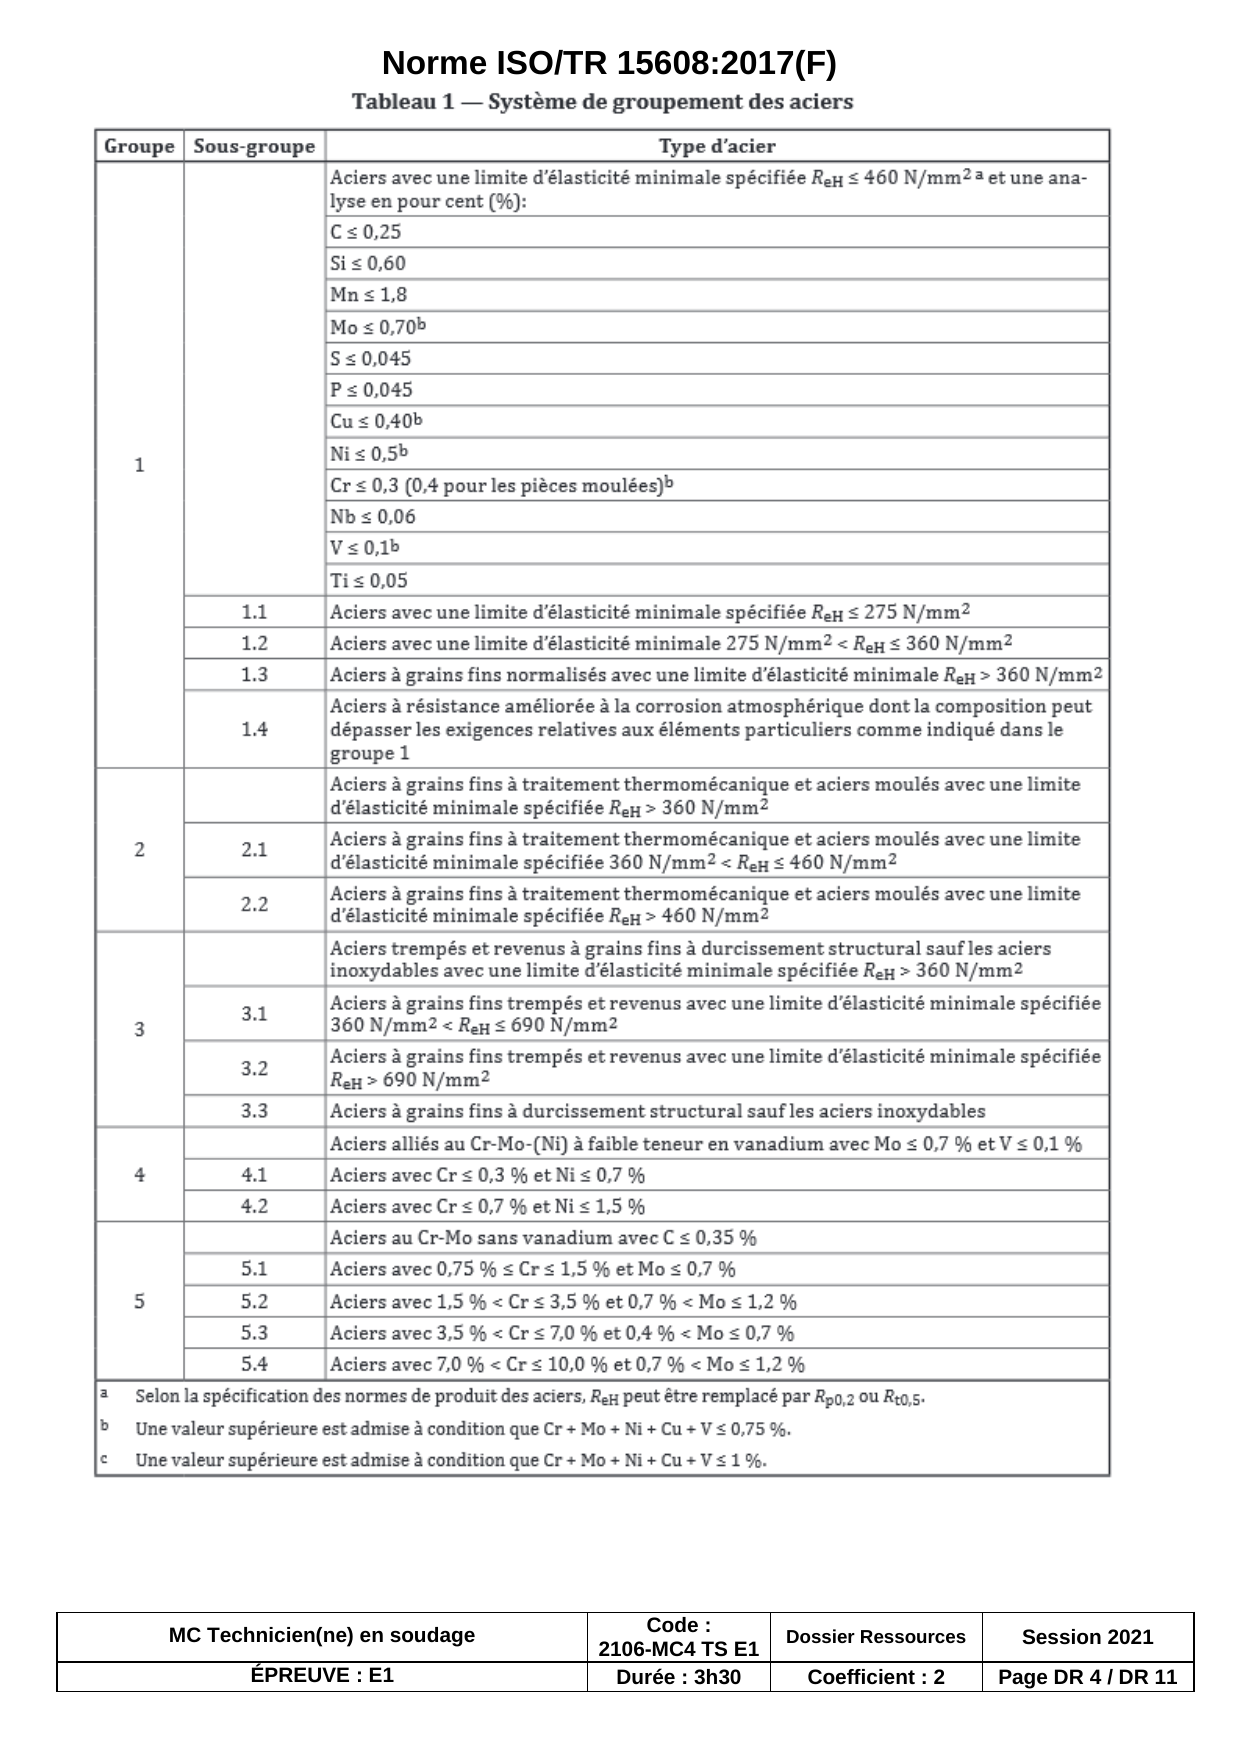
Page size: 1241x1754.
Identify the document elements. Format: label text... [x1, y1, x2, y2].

text Norme ISO/TR 15608:2017(F) [56, 43, 1162, 81]
picture [71, 81, 1148, 1504]
